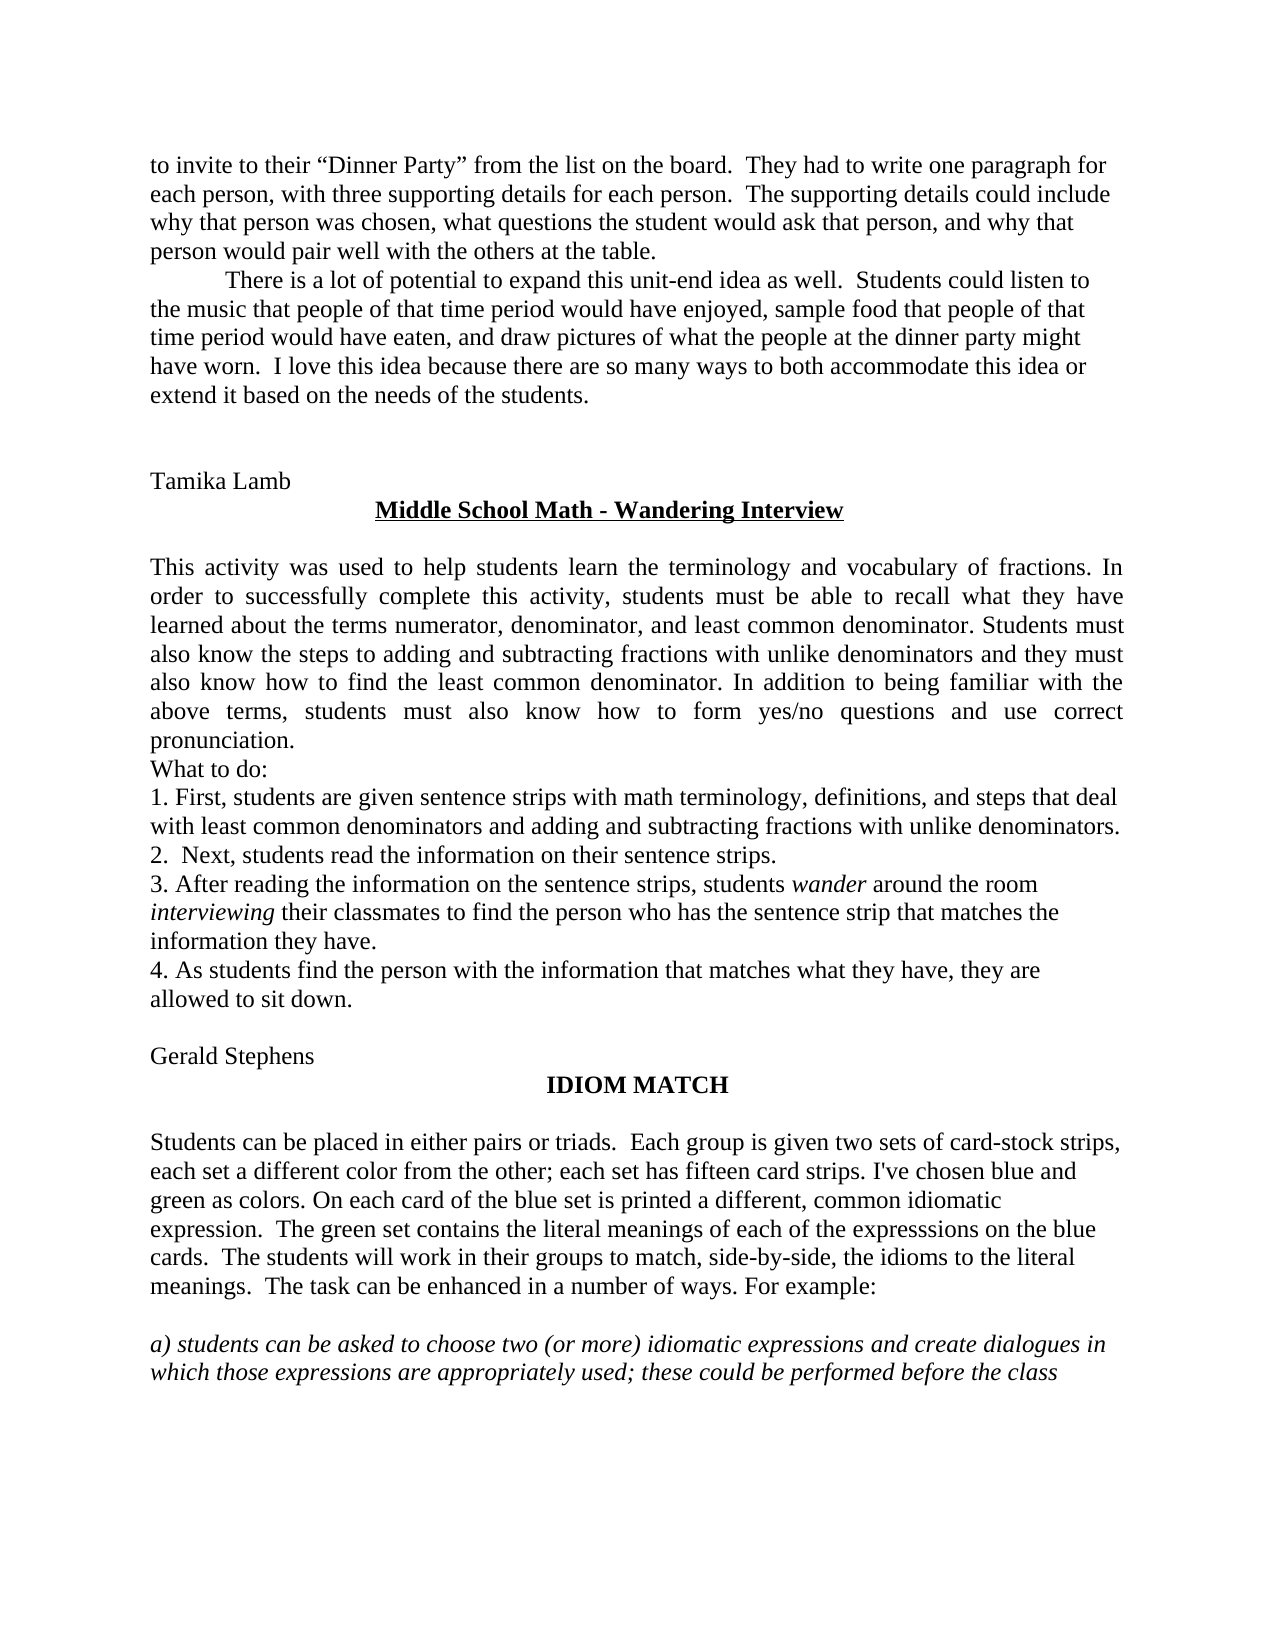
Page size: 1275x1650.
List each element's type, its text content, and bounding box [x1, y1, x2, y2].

text 1. First, students are given sentence strips with math terminology, definitions, and steps that deal with least common denominators and adding and subtracting fractions with unlike denominators. [150, 782, 1125, 840]
text 2. Next, students read the information on their sentence strips. [150, 840, 1125, 869]
text Middle School Math - Wandering Interview [150, 495, 1125, 524]
text a) students can be asked to choose two (or more) idiomatic expressions and create dialogues in which those expressions are appropriately used; these could be performed before the class [150, 1329, 1125, 1386]
text Students can be placed in either pairs or triads. Each group is given two sets of card-stock strips, each set a different color from the other; each set has fifteen card strips. I've chosen blue and green as colors. On each card of the blue set is printed a different, common idiomatic expression. The green set contains the literal meanings of each of the expresssions on the blue cards. The students will work in their groups to match, side-by-side, the idioms to the literal meanings. The task can be enhanced in a number of ways. For example: [150, 1127, 1125, 1300]
text Tamika Lamb [150, 466, 1125, 495]
text IDIOM MATCH [150, 1070, 1125, 1099]
text This activity was used to help students learn the terminology and vocabulary of fractions. In order to successfully complete this activity, students must be able to recall what they have learned about the terms numerator, denominator, and least common denominator. Students must also know the steps to adding and subtracting fractions with unlike denominators and they must also know how to find the least common denominator. In addition to being familiar with the above terms, students must also know how to form yes/no questions and use correct pronunciation. [150, 552, 1125, 754]
text There is a lot of potential to expand this unit-end idea as well. Students could listen to the music that people of that time period would have enjoyed, sample food that people of that time period would have eaten, and draw pictures of what the people at the dinner party might have worn. I love this idea because there are so many ways to both accommodate this idea or extend it based on the needs of the students. [150, 265, 1125, 409]
text 4. As students find the person with the information that matches what they have, they are allowed to sit down. [150, 955, 1125, 1012]
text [150, 150, 1125, 265]
text Gerald Stephens [150, 1041, 1125, 1070]
text What to do: [150, 754, 1125, 782]
text 3. After reading the information on the sentence strips, students wander around the room interviewing their classmates to find the person who has the sentence strip that matches the information they have. [150, 869, 1125, 955]
